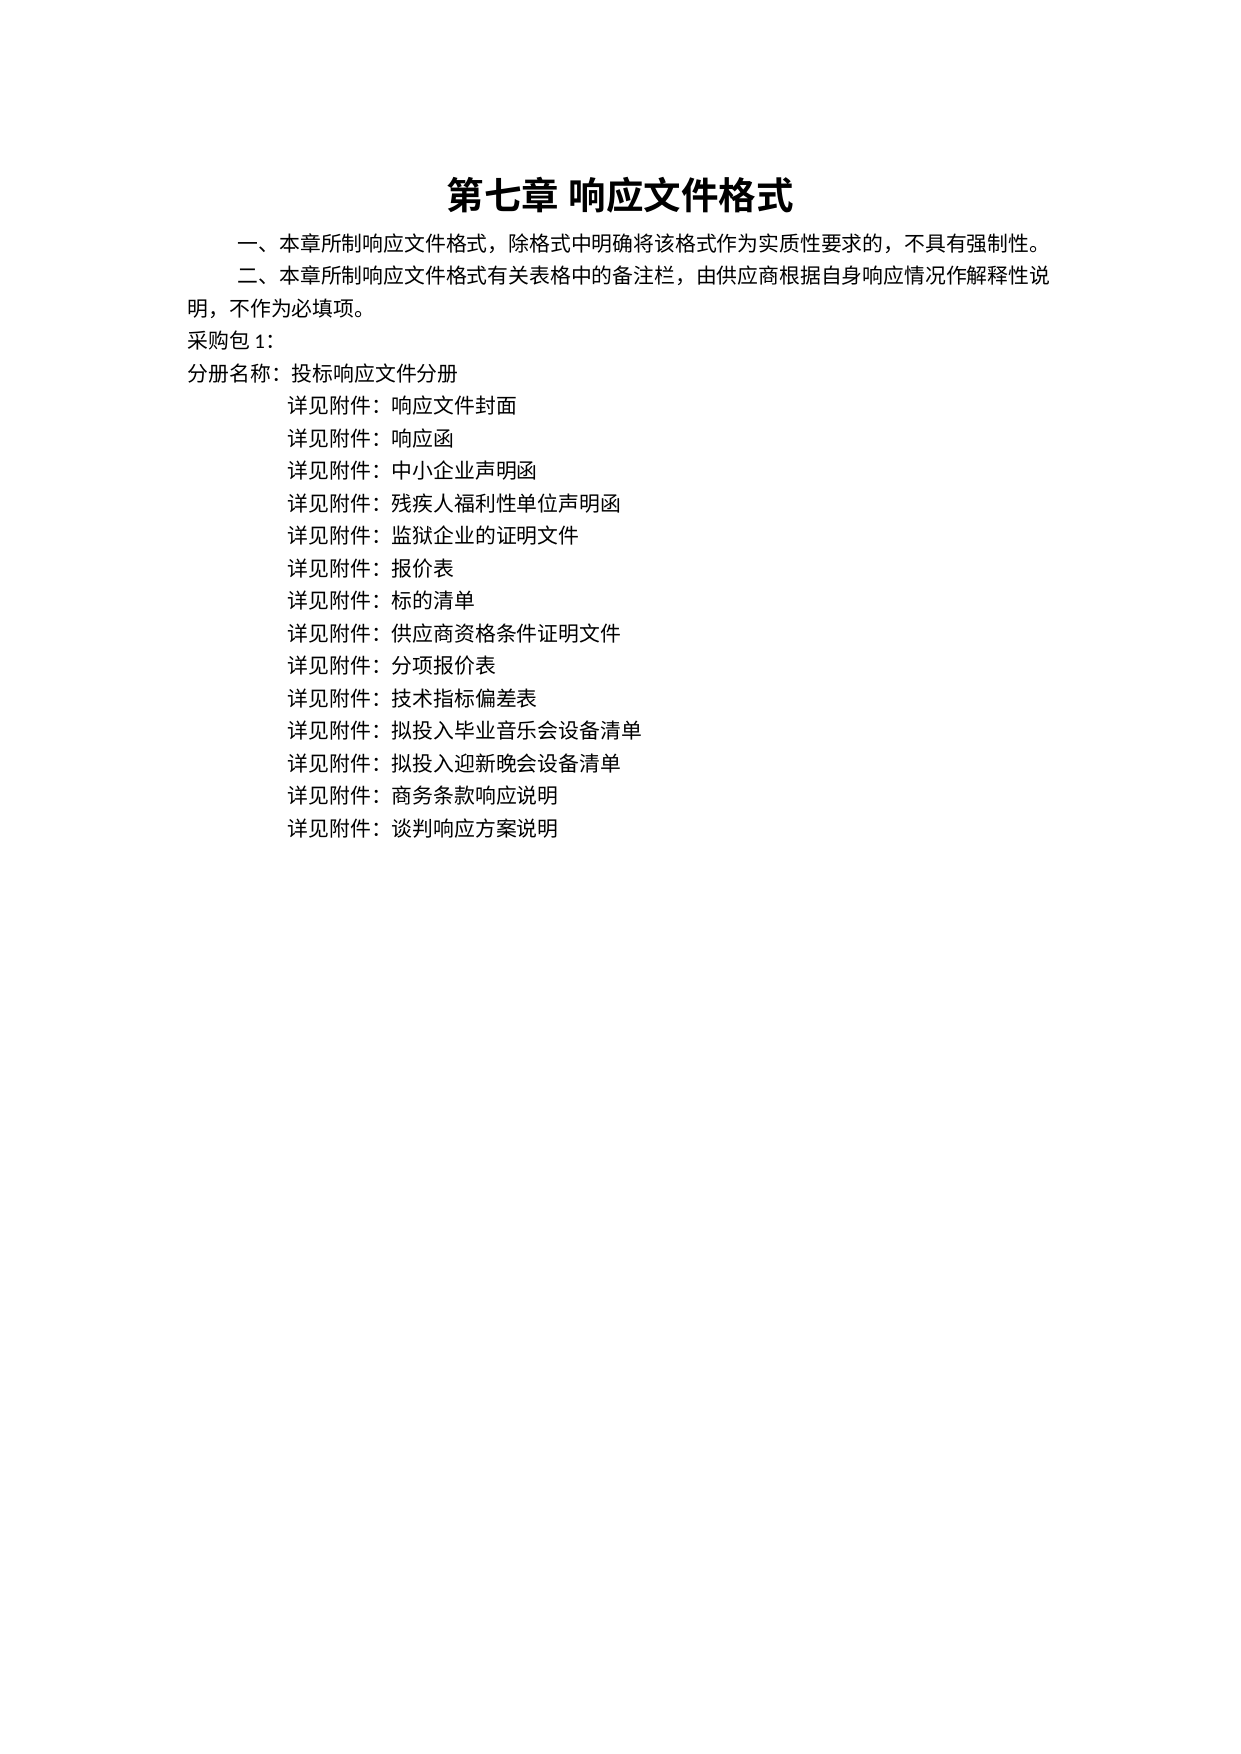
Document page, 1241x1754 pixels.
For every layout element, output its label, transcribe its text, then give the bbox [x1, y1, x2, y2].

text 一、本章所制响应文件格式，除格式中明确将该格式作为实质性要求的，不具有强制性。 [187, 227, 1053, 259]
text 详见附件：商务条款响应说明 [187, 779, 1053, 812]
text 第七章 响应文件格式 [187, 162, 1053, 227]
text 详见附件：报价表 [187, 552, 1053, 584]
text 详见附件：中小企业声明函 [187, 454, 1053, 487]
text 详见附件：拟投入毕业音乐会设备清单 [187, 714, 1053, 747]
text 详见附件：残疾人福利性单位声明函 [187, 487, 1053, 519]
text 详见附件：供应商资格条件证明文件 [187, 617, 1053, 649]
text 采购包1： [187, 324, 1053, 357]
text 详见附件：技术指标偏差表 [187, 682, 1053, 714]
text 详见附件：拟投入迎新晚会设备清单 [187, 747, 1053, 779]
text 详见附件：分项报价表 [187, 649, 1053, 682]
text 详见附件：监狱企业的证明文件 [187, 519, 1053, 552]
text 详见附件：谈判响应方案说明 [187, 812, 1053, 844]
text 分册名称：投标响应文件分册 [187, 357, 1053, 389]
text 二、本章所制响应文件格式有关表格中的备注栏，由供应商根据自身响应情况作解释性说明，不作为必填项。 [187, 259, 1053, 324]
text 详见附件：响应文件封面 [187, 389, 1053, 422]
text 详见附件：标的清单 [187, 584, 1053, 617]
text 详见附件：响应函 [187, 422, 1053, 454]
